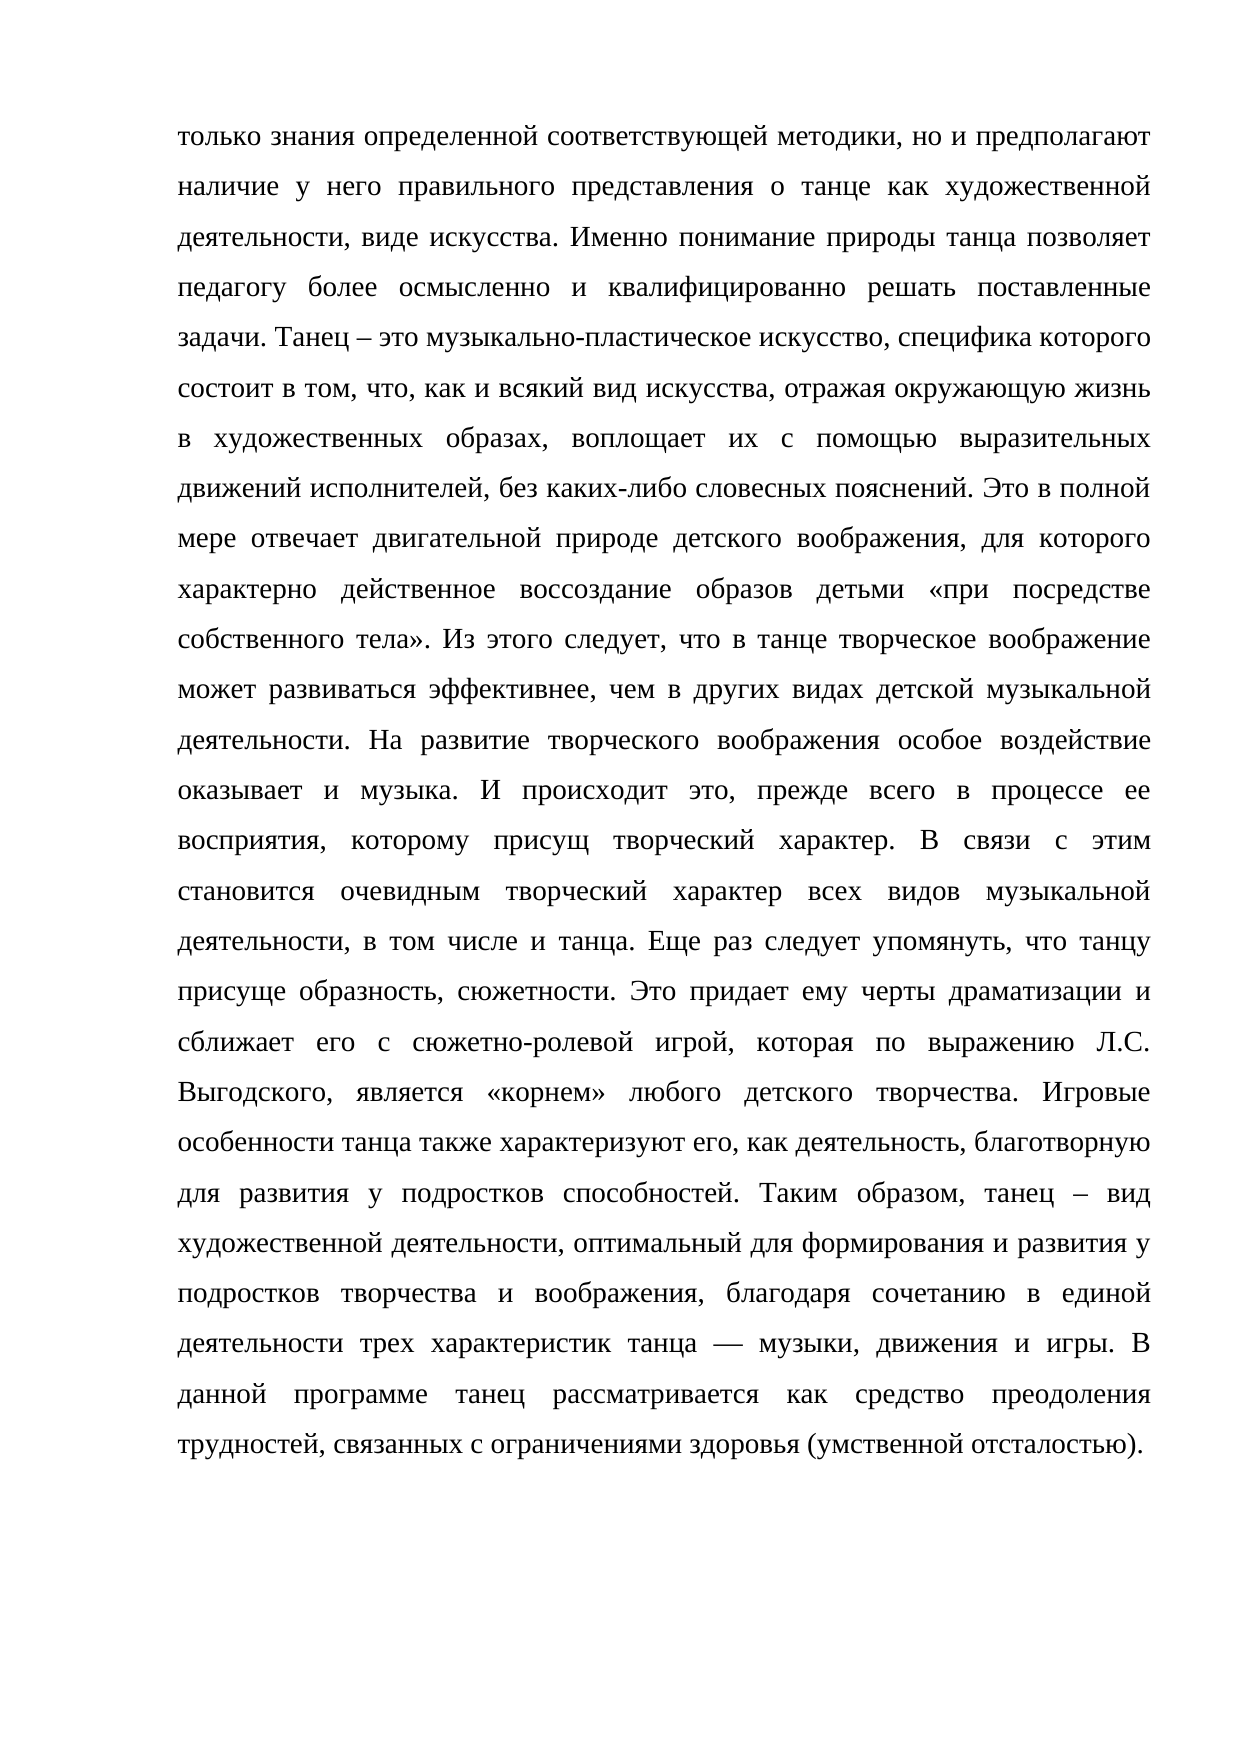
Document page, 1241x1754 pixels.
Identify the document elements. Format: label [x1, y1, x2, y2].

text [177, 118, 1152, 1460]
